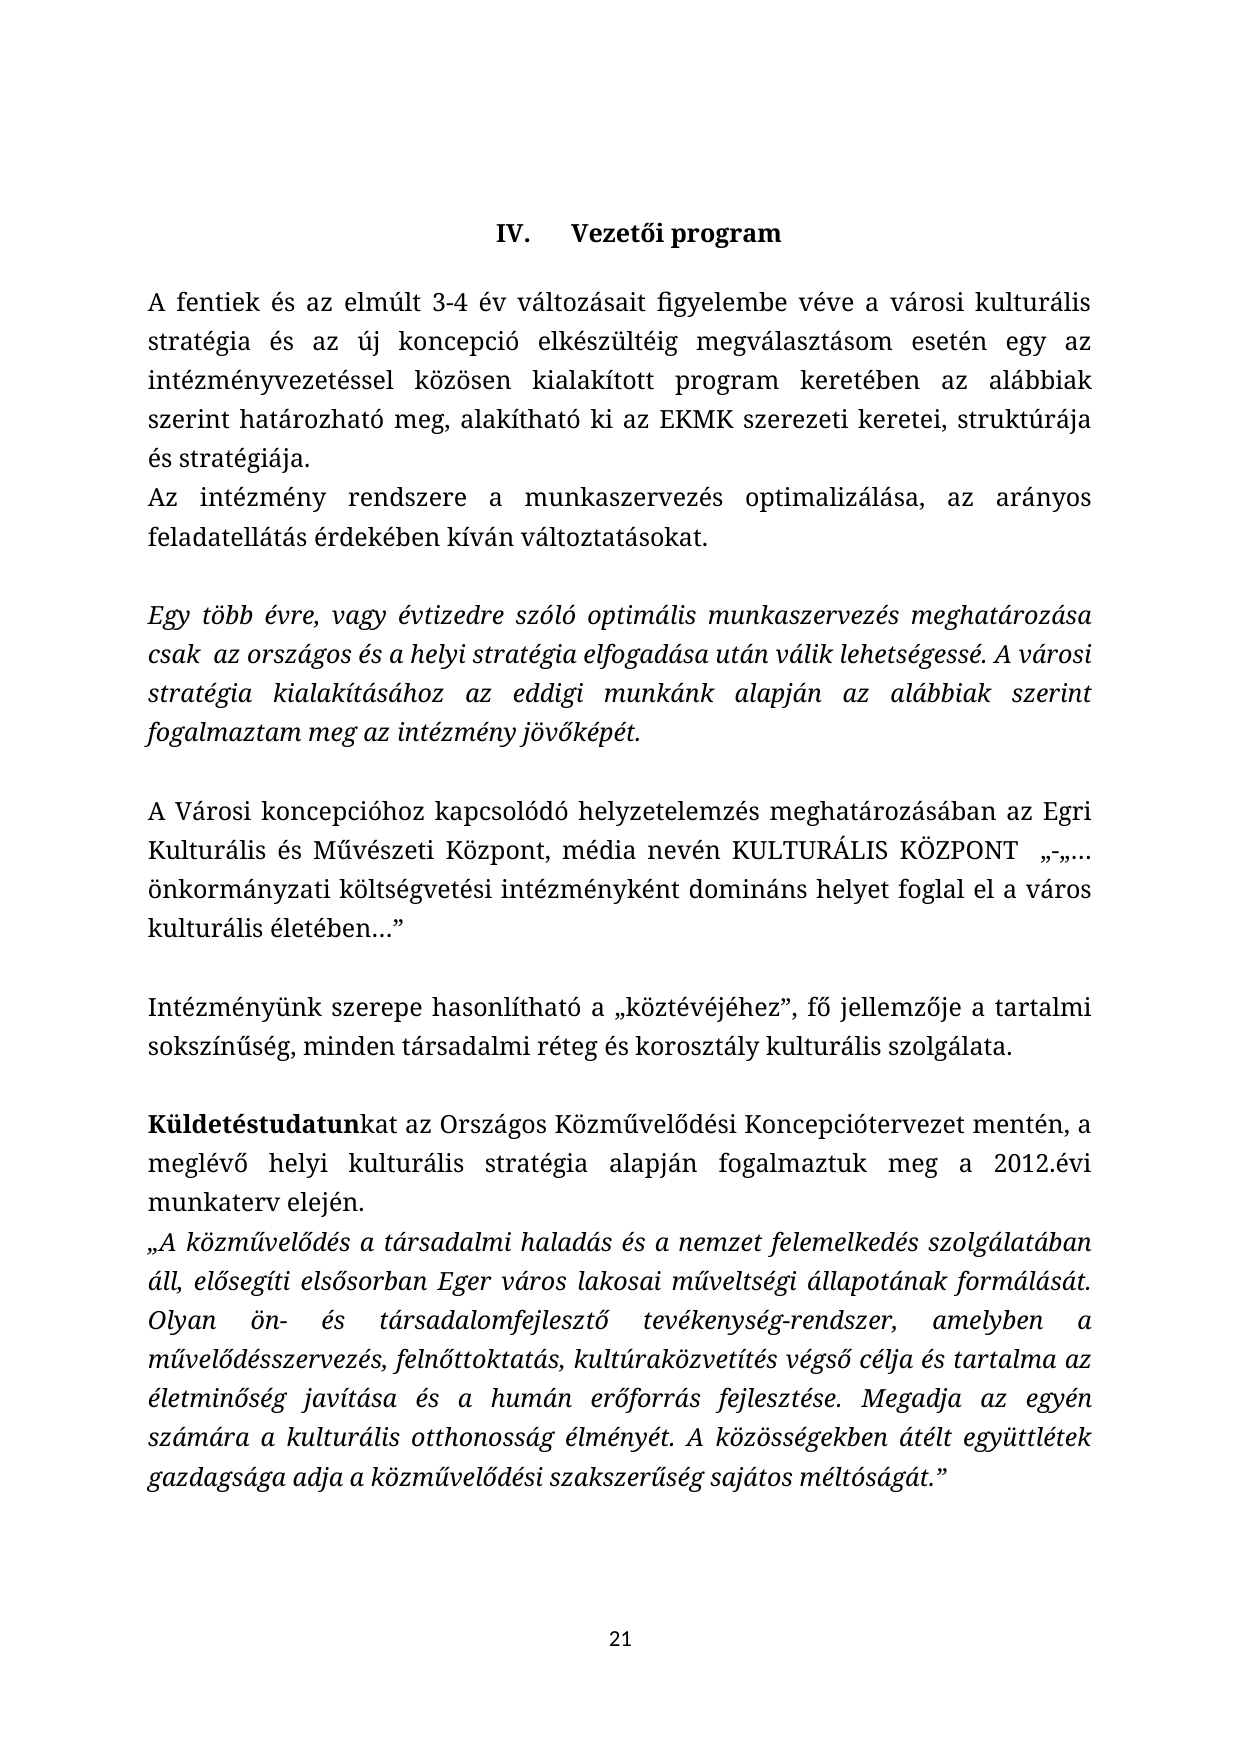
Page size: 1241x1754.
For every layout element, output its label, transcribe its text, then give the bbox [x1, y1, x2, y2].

text Az intézmény rendszere a munkaszervezés optimalizálása, az arányos feladatellátás érdekében kíván változtatásokat. [148, 480, 1093, 553]
text Küldetéstudatunkat az Országos Közművelődési Koncepciótervezet mentén, a meglévő helyi kulturális stratégia alapján fogalmaztuk meg a 2012.évi munkaterv elején. [148, 1107, 1093, 1219]
text Egy több évre, vagy évtizedre szóló optimális munkaszervezés meghatározása csak az országos és a helyi stratégia elfogadása után válik lehetségessé. A városi stratégia kialakításához az eddigi munkánk alapján az alábbiak szerint fogalmaztam meg az intézmény jövőképét. [148, 598, 1093, 749]
text „A közművelődés a társadalmi haladás és a nemzet felemelkedés szolgálatában áll, elősegíti elsősorban Eger város lakosai műveltségi állapotának formálását. Olyan ön- és társadalomfejlesztő tevékenység-rendszer, amelyben a művelődésszervezés, felnőttoktatás, kultúraközvetítés végső célja és tartalma az életminőség javítása és a humán erőforrás fejlesztése. Megadja az egyén számára a kulturális otthonosság élményét. A közösségekben átélt együttlétek gazdagsága adja a közművelődési szakszerűség sajátos méltóságát.” [148, 1224, 1093, 1493]
list Vezetői program [185, 216, 1093, 250]
text A Városi koncepcióhoz kapcsolódó helyzetelemzés meghatározásában az Egri Kulturális és Művészeti Központ, média nevén KULTURÁLIS KÖZPONT „-„…önkormányzati költségvetési intézményként domináns helyet foglal el a város kulturális életében…” [148, 793, 1093, 945]
text Intézményünk szerepe hasonlítható a „köztévéjéhez”, fő jellemzője a tartalmi sokszínűség, minden társadalmi réteg és korosztály kulturális szolgálata. [148, 989, 1093, 1062]
text A fentiek és az elmúlt 3-4 év változásait figyelembe véve a városi kulturális stratégia és az új koncepció elkészültéig megválasztásom esetén egy az intézményvezetéssel közösen kialakított program keretében az alábbiak szerint határozható meg, alakítható ki az EKMK szerezeti keretei, struktúrája és stratégiája. [148, 284, 1093, 475]
